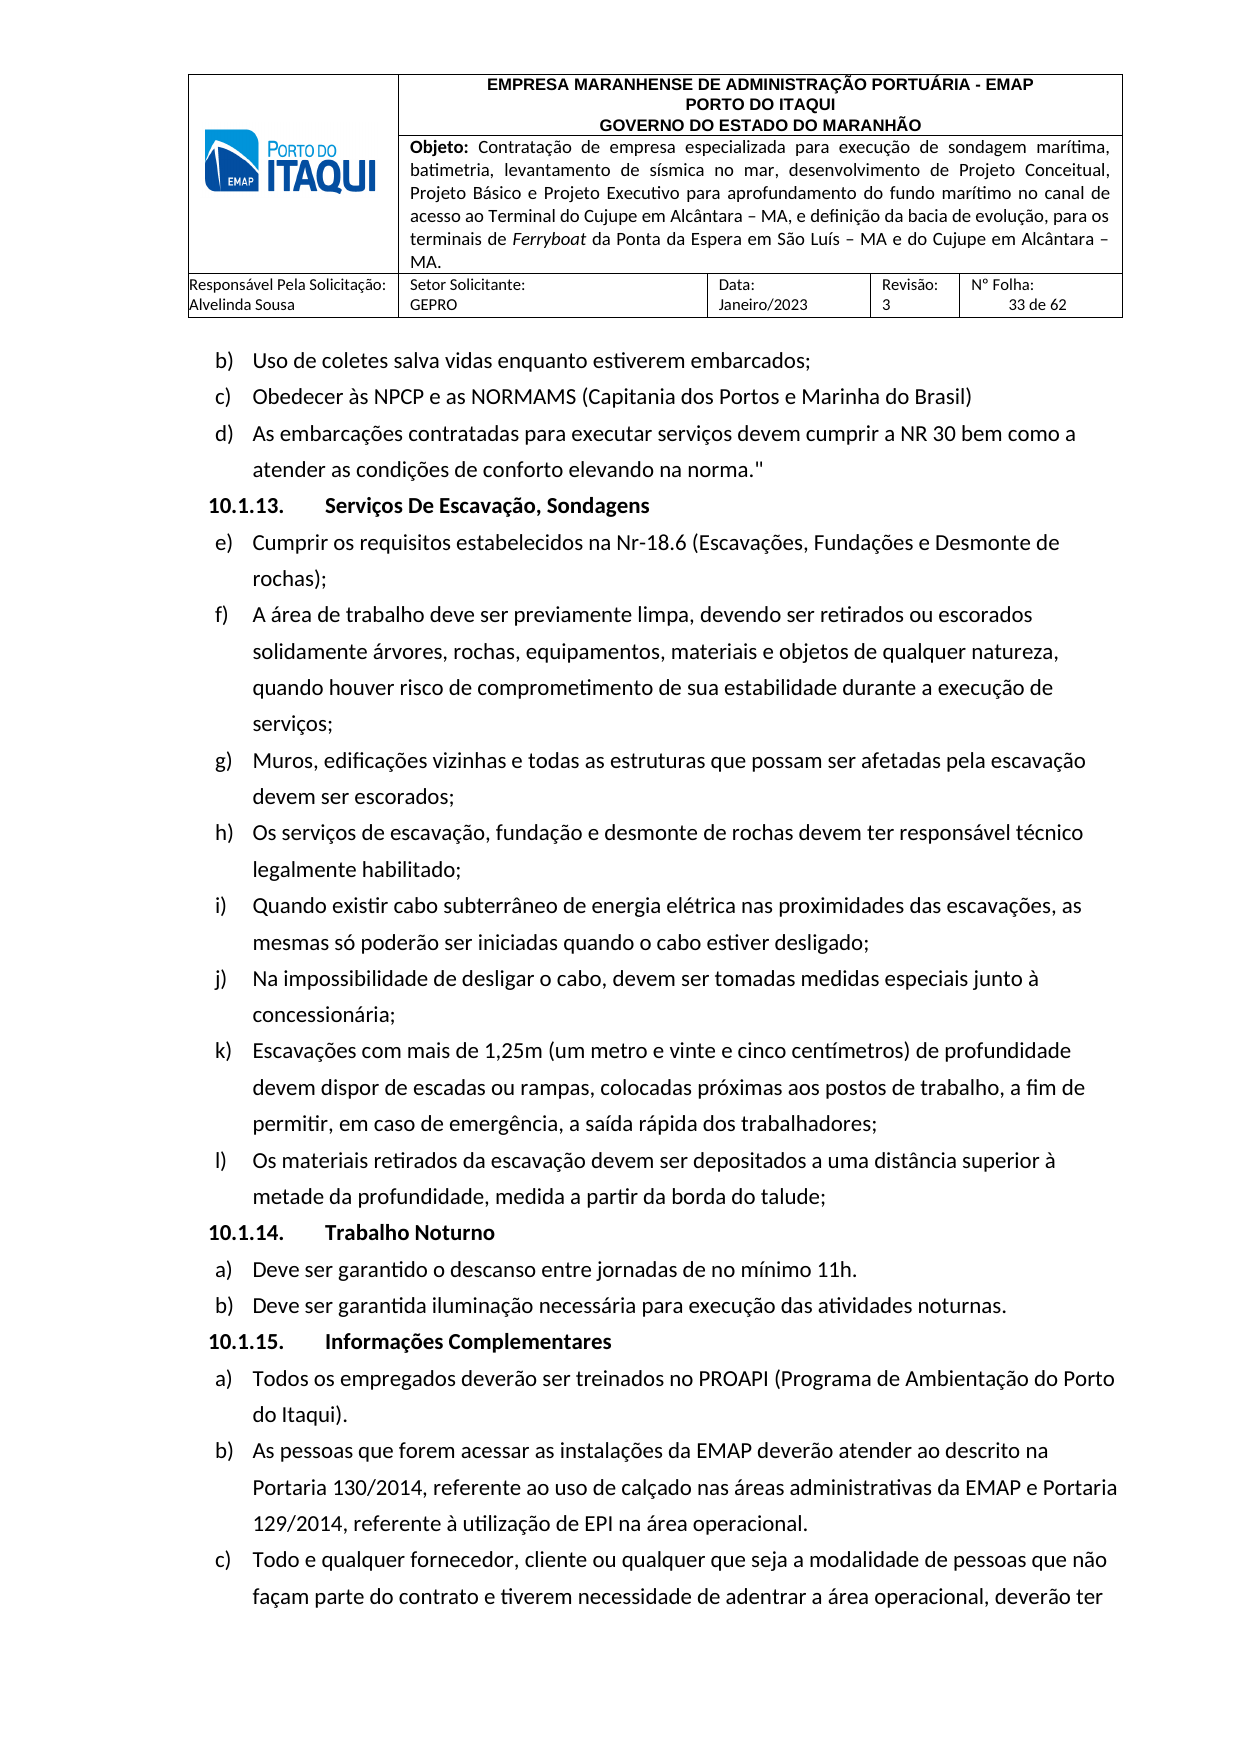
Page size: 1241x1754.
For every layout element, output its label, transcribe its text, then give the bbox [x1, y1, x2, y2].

list Muros, edificações vizinhas e todas as estruturas que possam ser afetadas pela escavação devem ser escorados; [215, 746, 1122, 810]
list Deve ser garantido o descanso entre jornadas de no mínimo 11h. [215, 1255, 1122, 1283]
list Todos os empregados deverão ser treinados no PROAPI (Programa de Ambientação do Porto do Itaqui). [215, 1364, 1122, 1428]
list As embarcações contratadas para executar serviços devem cumprir a NR 30 bem como a atender as condições de conforto elevando na norma." [215, 419, 1122, 483]
list Informações Complementares [207, 1327, 1122, 1356]
list Os materiais retirados da escavação devem ser depositados a uma distância superior à metade da profundidade, medida a partir da borda do talude; [215, 1146, 1122, 1210]
list Obedecer às NPCP e as NORMAMS (Capitania dos Portos e Marinha do Brasil) [215, 382, 1122, 410]
list Quando existir cabo subterrâneo de energia elétrica nas proximidades das escavações, as mesmas só poderão ser iniciadas quando o cabo estiver desligado; [215, 891, 1122, 956]
list Uso de coletes salva vidas enquanto estiverem embarcados; [215, 346, 1122, 374]
list Na impossibilidade de desligar o cabo, devem ser tomadas medidas especiais junto à concessionária; [215, 964, 1122, 1028]
list Escavações com mais de 1,25m (um metro e vinte e cinco centímetros) de profundidade devem dispor de escadas ou rampas, colocadas próximas aos postos de trabalho, a fim de permitir, em caso de emergência, a saída rápida dos trabalhadores; [215, 1037, 1122, 1137]
list Trabalho Noturno [207, 1218, 1122, 1246]
list Os serviços de escavação, fundação e desmonte de rochas devem ter responsável técnico legalmente habilitado; [215, 818, 1122, 883]
picture [199, 122, 380, 198]
list Cumprir os requisitos estabelecidos na Nr-18.6 (Escavações, Fundações e Desmonte de rochas); [215, 528, 1122, 592]
list As pessoas que forem acessar as instalações da EMAP deverão atender ao descrito na Portaria 130/2014, referente ao uso de calçado nas áreas administrativas da EMAP e Portaria 129/2014, referente à utilização de EPI na área operacional. [215, 1437, 1122, 1537]
list Serviços De Escavação, Sondagens [207, 491, 1122, 519]
list A área de trabalho deve ser previamente limpa, devendo ser retirados ou escorados solidamente árvores, rochas, equipamentos, materiais e objetos de qualquer natureza, quando houver risco de comprometimento de sua estabilidade durante a execução de serviços; [215, 600, 1122, 737]
list Deve ser garantida iluminação necessária para execução das atividades noturnas. [215, 1291, 1122, 1319]
